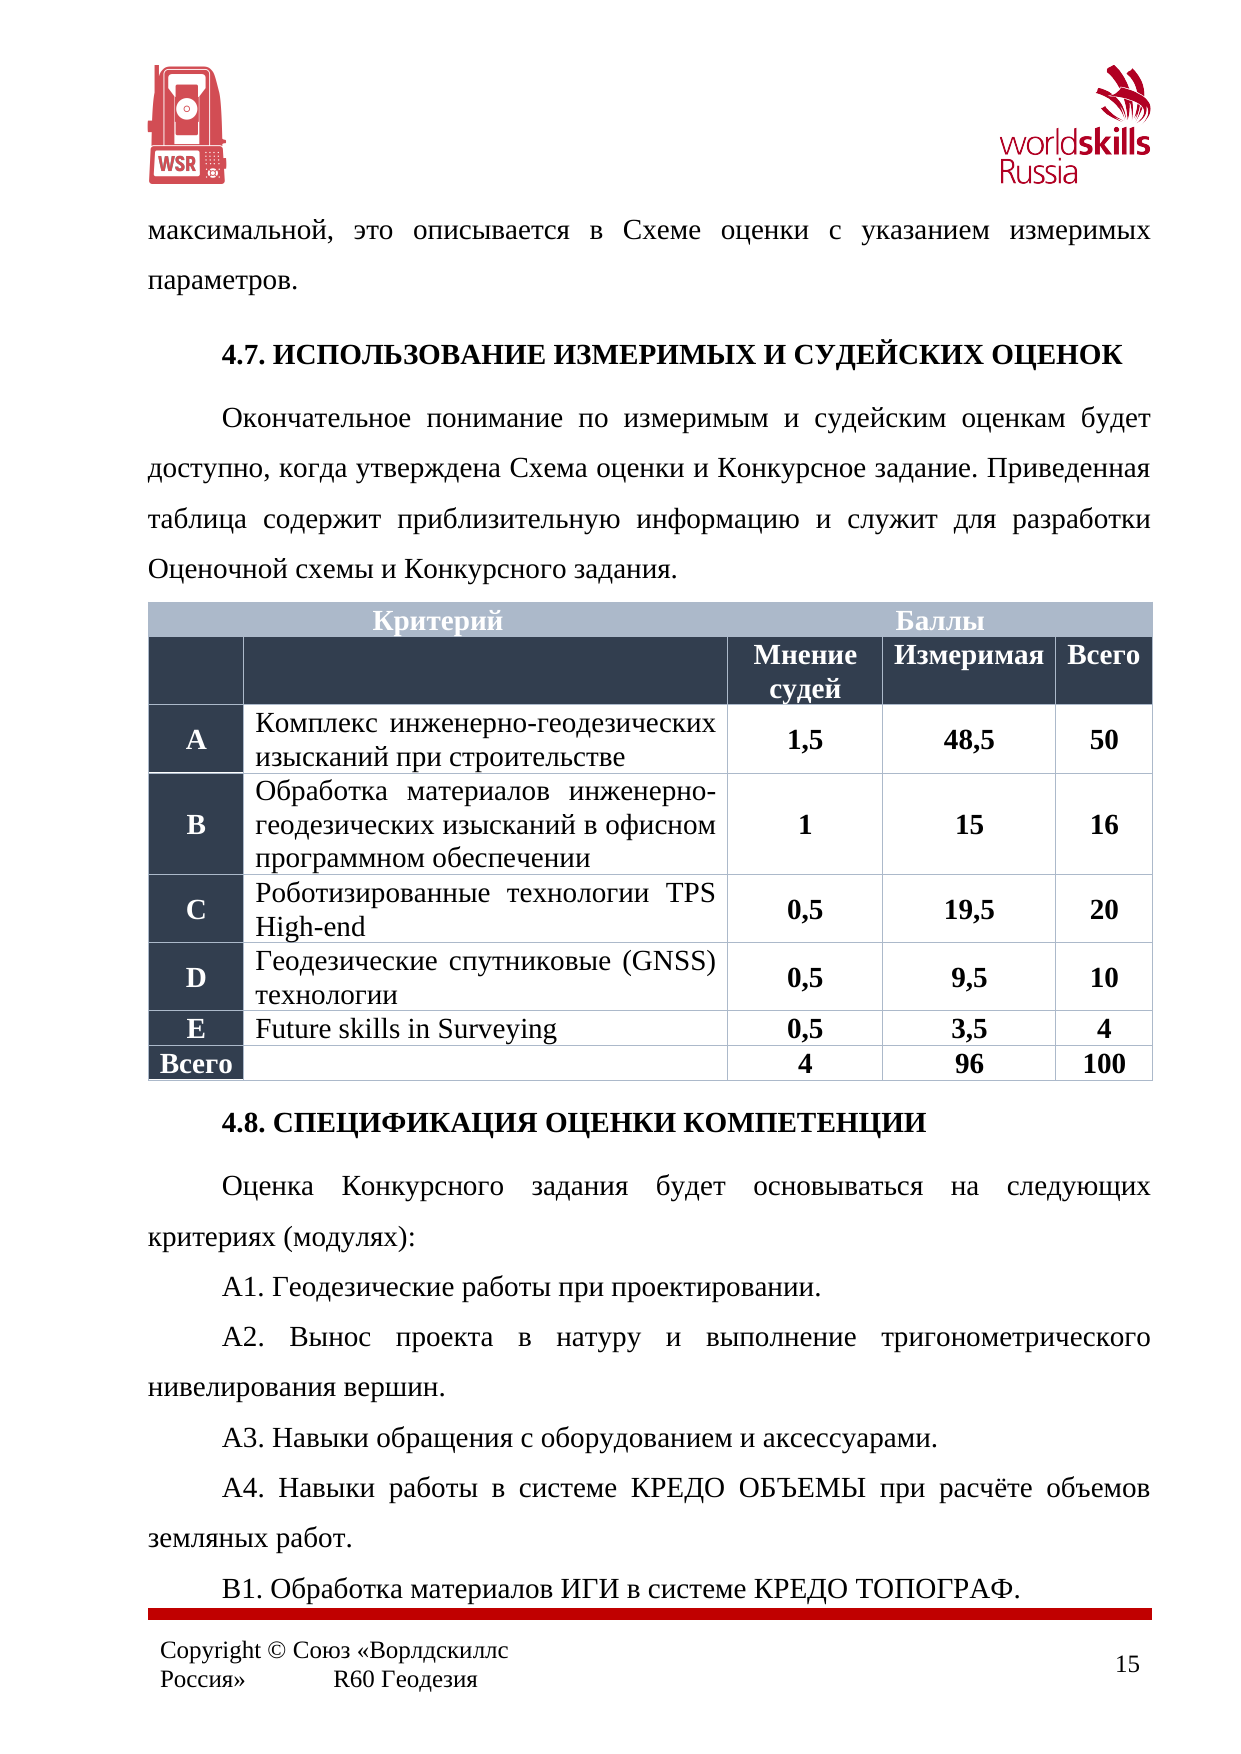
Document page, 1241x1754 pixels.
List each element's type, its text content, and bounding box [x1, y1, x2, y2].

table_cell 0,5 [728, 1011, 882, 1045]
text A4. Навыки работы в системе КРЕДО ОБЪЕМЫ при расчёте объемов земляных работ. [148, 1470, 1152, 1554]
table_cell Обработка материалов инженерно-геодезических изысканий в офисном программном обеспечении [244, 774, 727, 874]
table_cell 0,5 [728, 943, 882, 1010]
table_cell 4 [1056, 1011, 1152, 1045]
text A3. Навыки обращения с оборудованием и аксессуарами. [148, 1420, 1152, 1453]
table_cell C [149, 875, 243, 942]
table_cell 50 [1056, 705, 1152, 772]
table_cell 1 [728, 774, 882, 874]
table_cell Измеримая [883, 637, 1055, 704]
table_cell 19,5 [883, 875, 1055, 942]
text Оценка Конкурсного задания будет основываться на следующих критериях (модулях): [148, 1168, 1152, 1252]
table_cell 4 [728, 1046, 882, 1079]
table_cell Комплекс инженерно-геодезических изысканий при строительстве [244, 705, 727, 772]
table_cell Всего [149, 1046, 243, 1079]
table_cell Геодезические спутниковые (GNSS) технологии [244, 943, 727, 1010]
table_cell 96 [883, 1046, 1055, 1079]
table_cell 20 [1056, 875, 1152, 942]
table_cell A [149, 705, 243, 772]
text A1. Геодезические работы при проектировании. [148, 1269, 1152, 1302]
table_cell [244, 1046, 727, 1079]
table_cell D [149, 943, 243, 1010]
table_cell 10 [1056, 943, 1152, 1010]
table_cell Роботизированные технологии TPS High-end [244, 875, 727, 942]
text Окончательное понимание по измеримым и судейским оценкам будет доступно, когда утверждена Схема оценки и Конкурсное задание. Приведенная таблица содержит приблизительную информацию и служит для разработки Оценочной схемы и Конкурсного задания. [148, 400, 1152, 585]
text 4.7. ИСПОЛЬЗОВАНИЕ ИЗМЕРИМЫХ И СУДЕЙСКИХ ОЦЕНОК [148, 337, 1152, 371]
table_cell 0,5 [728, 875, 882, 942]
table_cell 48,5 [883, 705, 1055, 772]
table_header Баллы [728, 603, 1152, 636]
text A2. Вынос проекта в натуру и выполнение тригонометрического нивелирования вершин. [148, 1319, 1152, 1403]
table_cell 1,5 [728, 705, 882, 772]
table_cell 16 [1056, 774, 1152, 874]
table_cell B [149, 774, 243, 874]
picture [147, 65, 227, 184]
table_header Критерий [149, 603, 727, 636]
table_cell [244, 637, 727, 704]
table_cell Future skills in Surveying [244, 1011, 727, 1045]
table_cell 100 [1056, 1046, 1152, 1079]
picture [999, 65, 1151, 184]
table_cell 9,5 [883, 943, 1055, 1010]
text 4.8. СПЕЦИФИКАЦИЯ ОЦЕНКИ КОМПЕТЕНЦИИ [148, 1106, 1152, 1139]
table_cell 3,5 [883, 1011, 1055, 1045]
table_cell 15 [883, 774, 1055, 874]
table_cell E [149, 1011, 243, 1045]
table_cell Всего [1056, 637, 1152, 704]
text B1. Обработка материалов ИГИ в системе КРЕДО ТОПОГРАФ. [148, 1571, 1152, 1604]
table_cell Мнение судей [728, 637, 882, 704]
table_cell [149, 637, 243, 704]
